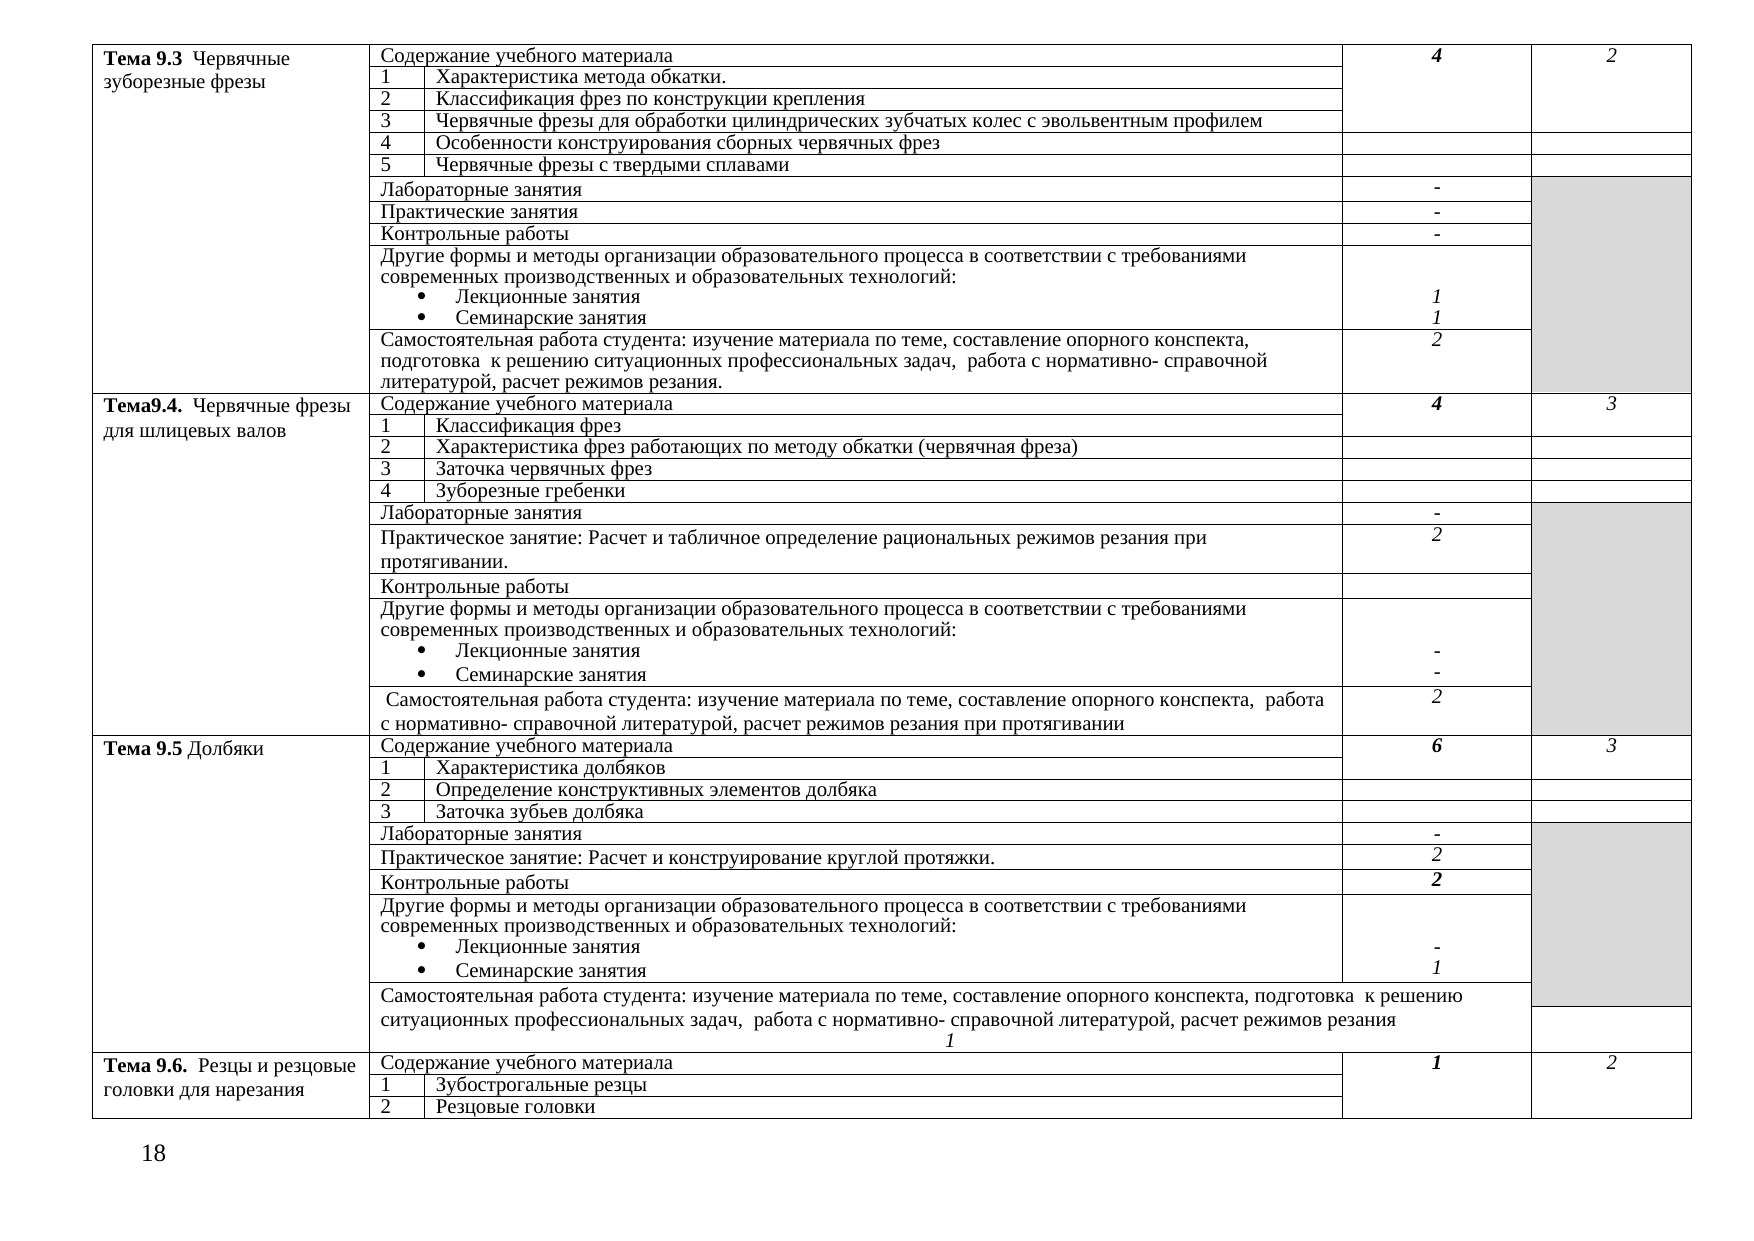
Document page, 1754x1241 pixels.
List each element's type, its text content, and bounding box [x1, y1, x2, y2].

table_cell - [1343, 202, 1531, 223]
table_cell [1532, 503, 1691, 735]
table_cell Характеристика фрез работающих по методу обкатки (червячная фреза) [425, 437, 1342, 458]
table_cell 3 [1532, 736, 1691, 778]
table_cell 2 [370, 780, 424, 800]
table_cell - [1343, 177, 1531, 201]
table_cell [1343, 801, 1531, 822]
table_cell [1343, 155, 1531, 176]
table_cell 2 [370, 1097, 424, 1117]
table_cell - [1343, 224, 1531, 244]
table_cell Лабораторные занятия [370, 503, 1342, 524]
table_cell - 1 [1343, 895, 1531, 982]
table_cell [1532, 481, 1691, 502]
table_cell - [1343, 823, 1531, 844]
table_cell 3 [370, 801, 424, 822]
table_cell Самостоятельная работа студента: изучение материала по теме, составление опорного конспекта, подготовка к решению ситуационных профессиональных задач, работа с нормативно- справочной литературой, расчет режимов резания 1 [370, 983, 1531, 1052]
table_cell Содержание учебного материала [370, 394, 1342, 414]
table_cell 2 [370, 437, 424, 458]
table_cell Зуборезные гребенки [425, 481, 1342, 502]
table_cell Зубострогальные резцы [425, 1075, 1342, 1096]
table_cell [1532, 801, 1691, 822]
table_cell [1343, 133, 1531, 154]
table_cell Червячные фрезы с твердыми сплавами [425, 155, 1342, 176]
table_cell [1343, 459, 1531, 480]
table_cell 2 [1343, 870, 1531, 894]
table_cell Содержание учебного материала [370, 736, 1342, 757]
table_cell 4 [370, 133, 424, 154]
table_cell Тема 9.3 Червячные зуборезные фрезы [93, 45, 369, 392]
table_cell Особенности конструирования сборных червячных фрез [425, 133, 1342, 154]
table_cell 2 [1532, 45, 1691, 132]
table_cell Заточка зубьев долбяка [425, 801, 1342, 822]
table_cell 2 [1343, 845, 1531, 869]
table_cell Резцовые головки [425, 1097, 1342, 1117]
table_cell Червячные фрезы для обработки цилиндрических зубчатых колес с эвольвентным профилем [425, 111, 1342, 132]
table_cell [1343, 437, 1531, 458]
table_cell Лабораторные занятия [370, 823, 1342, 844]
table_cell 4 [1343, 45, 1531, 132]
table_cell [1532, 133, 1691, 154]
table_cell 6 [1343, 736, 1531, 778]
table_cell 4 [370, 481, 424, 502]
table_cell - - [1343, 599, 1531, 686]
table_cell [1343, 574, 1531, 598]
table_cell 4 [1343, 394, 1531, 436]
table_cell [1532, 1007, 1691, 1052]
table_cell Заточка червячных фрез [425, 459, 1342, 480]
table_cell [1532, 780, 1691, 800]
table_cell Самостоятельная работа студента: изучение материала по теме, составление опорного конспекта, работа с нормативно- справочной литературой, расчет режимов резания при протягивании [370, 687, 1342, 735]
table_cell [1532, 459, 1691, 480]
table_cell 2 [1343, 330, 1531, 392]
table_cell Характеристика метода обкатки. [425, 67, 1342, 88]
table_cell 1 [370, 67, 424, 88]
table_cell Практические занятия [370, 202, 1342, 223]
table_cell Тема9.4. Червячные фрезы для шлицевых валов [93, 394, 369, 735]
table_cell 1 [370, 415, 424, 436]
table_cell 2 [1343, 525, 1531, 573]
table_cell Контрольные работы [370, 870, 1342, 894]
table_cell Характеристика долбяков [425, 758, 1342, 778]
table_cell Практическое занятие: Расчет и конструирование круглой протяжки. [370, 845, 1342, 869]
table_cell Содержание учебного материала [370, 45, 1342, 66]
table_cell Тема 9.6. Резцы и резцовые головки для нарезания конических колес [93, 1053, 369, 1117]
table_cell 5 [370, 155, 424, 176]
table_cell Контрольные работы [370, 224, 1342, 244]
table_cell 2 [1343, 687, 1531, 735]
table_cell [1532, 823, 1691, 1006]
table_cell - [1343, 503, 1531, 524]
table_cell Практическое занятие: Расчет и табличное определение рациональных режимов резания при протягивании. [370, 525, 1342, 573]
table_cell 1 [370, 1075, 424, 1096]
table_cell Классификация фрез [425, 415, 1342, 436]
table_cell 1 1 [1343, 246, 1531, 329]
table_cell [1532, 177, 1691, 392]
table_cell 3 [1532, 394, 1691, 436]
table_cell 3 [370, 111, 424, 132]
table_cell 1 [1343, 1053, 1531, 1117]
table_cell Классификация фрез по конструкции крепления [425, 89, 1342, 110]
table_cell 2 [370, 89, 424, 110]
table_cell Тема 9.5 Долбяки [93, 736, 369, 1052]
table_cell 2 [1532, 1053, 1691, 1117]
table_cell Самостоятельная работа студента: изучение материала по теме, составление опорного конспекта, подготовка к решению ситуационных профессиональных задач, работа с нормативно- справочной литературой, расчет режимов резания. [370, 330, 1342, 392]
table_cell 1 [370, 758, 424, 778]
table_cell [1532, 437, 1691, 458]
table_cell [1532, 155, 1691, 176]
table_cell Контрольные работы [370, 574, 1342, 598]
table_cell Содержание учебного материала [370, 1053, 1342, 1074]
table_cell [1343, 780, 1531, 800]
table_cell Определение конструктивных элементов долбяка [425, 780, 1342, 800]
table_cell Лабораторные занятия [370, 177, 1342, 201]
table_cell [1343, 481, 1531, 502]
table_cell 3 [370, 459, 424, 480]
